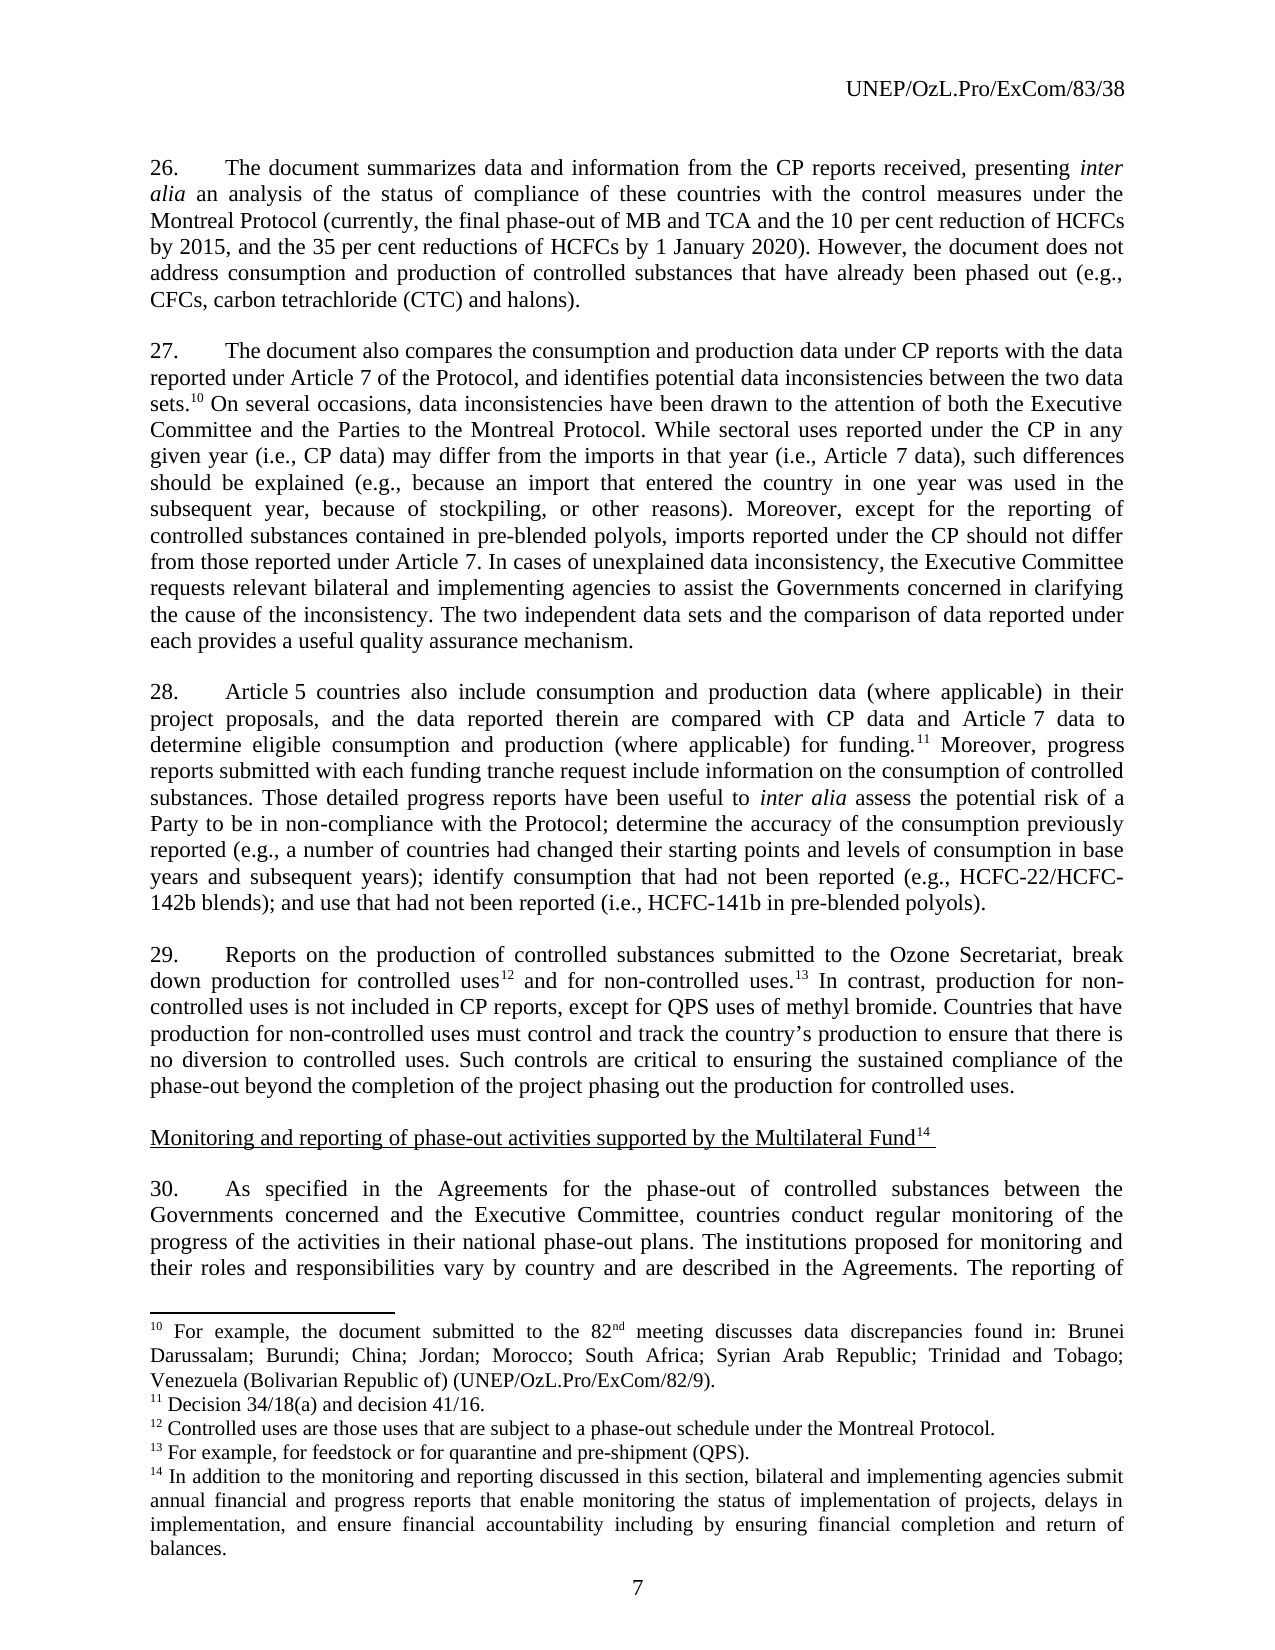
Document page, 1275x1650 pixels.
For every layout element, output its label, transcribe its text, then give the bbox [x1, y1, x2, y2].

subtitle Reports on the production of controlled substances submitted to the Ozone Secretariat, break down production for controlled uses and for non-controlled uses. In contrast, production for non-controlled uses is not included in CP reports, except for QPS uses of methyl bromide. Countries that have production for non-controlled uses must control and track the country’s production to ensure that there is no diversion to controlled uses. Such controls are critical to ensuring the sustained compliance of the phase-out beyond the completion of the project phasing out the production for controlled uses. [150, 941, 1125, 1099]
subtitle Monitoring and reporting of phase-out activities supported by the Multilateral Fund [150, 1124, 1125, 1150]
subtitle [150, 1175, 1125, 1281]
subtitle Article 5 countries also include consumption and production data (where applicable) in their project proposals, and the data reported therein are compared with CP data and Article 7 data to determine eligible consumption and production (where applicable) for funding. Moreover, progress reports submitted with each funding tranche request include information on the consumption of controlled substances. Those detailed progress reports have been useful to inter alia assess the potential risk of a Party to be in non-compliance with the Protocol; determine the accuracy of the consumption previously reported (e.g., a number of countries had changed their starting points and levels of consumption in base years and subsequent years); identify consumption that had not been reported (e.g., HCFC-22/HCFC-142b blends); and use that had not been reported (i.e., HCFC-141b in pre-blended polyols). [150, 678, 1125, 916]
subtitle The document also compares the consumption and production data under CP reports with the data reported under Article 7 of the Protocol, and identifies potential data inconsistencies between the two data sets. On several occasions, data inconsistencies have been drawn to the attention of both the Executive Committee and the Parties to the Montreal Protocol. While sectoral uses reported under the CP in any given year (i.e., CP data) may differ from the imports in that year (i.e., Article 7 data), such differences should be explained (e.g., because an import that entered the country in one year was used in the subsequent year, because of stockpiling, or other reasons). Moreover, except for the reporting of controlled substances contained in pre-blended polyols, imports reported under the CP should not differ from those reported under Article 7. In cases of unexplained data inconsistency, the Executive Committee requests relevant bilateral and implementing agencies to assist the Governments concerned in clarifying the cause of the inconsistency. The two independent data sets and the comparison of data reported under each provides a useful quality assurance mechanism. [150, 337, 1125, 653]
subtitle The document summarizes data and information from the CP reports received, presenting inter alia an analysis of the status of compliance of these countries with the control measures under the Montreal Protocol (currently, the final phase-out of MB and TCA and the 10 per cent reduction of HCFCs by 2015, and the 35 per cent reductions of HCFCs by 1 January 2020). However, the document does not address consumption and production of controlled substances that have already been phased out (e.g., CFCs, carbon tetrachloride (CTC) and halons). [150, 154, 1125, 312]
